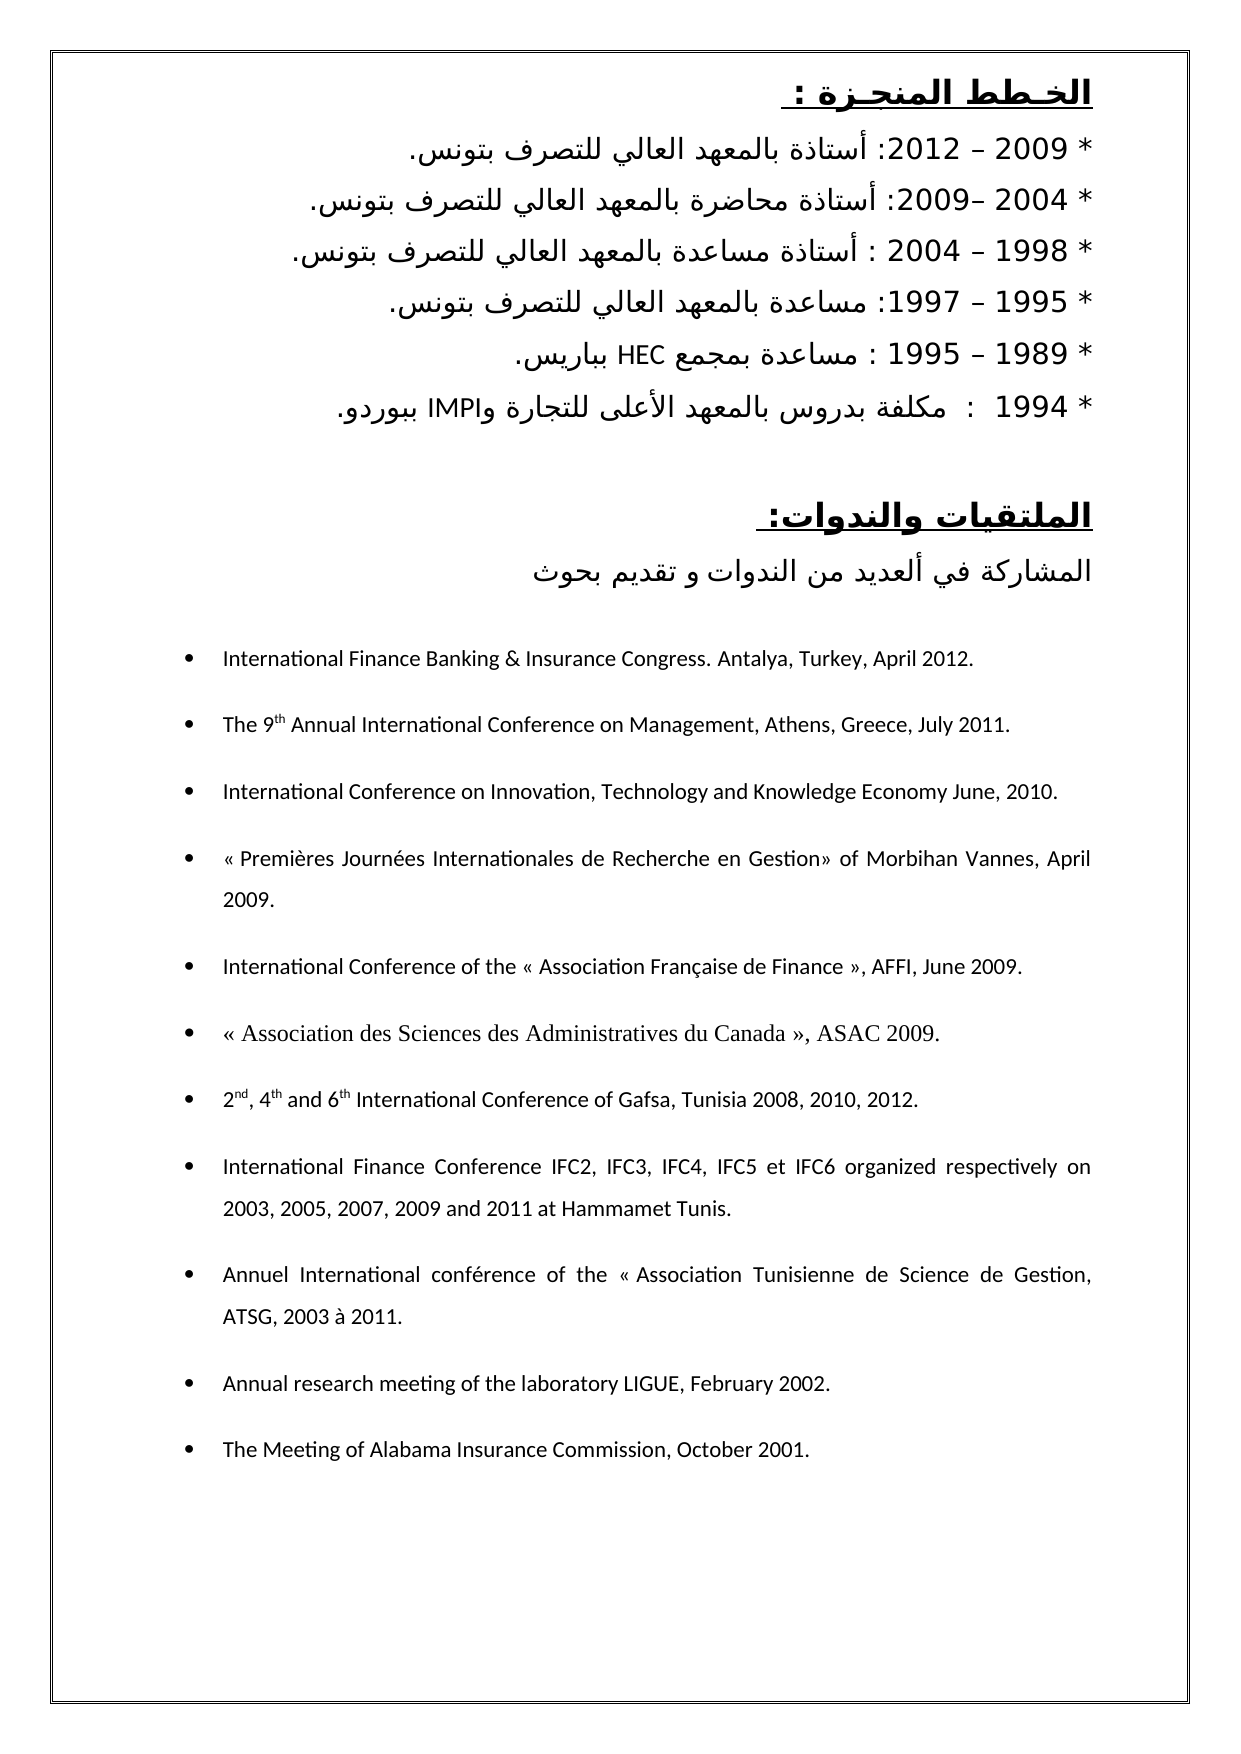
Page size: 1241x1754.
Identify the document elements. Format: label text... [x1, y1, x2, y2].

text * 2009 – 2012: أستاذة بالمعهد العالي للتصرف بتونس. [148, 132, 1092, 166]
list « Association des Sciences des Administratives du Canada », ASAC 2009. [185, 1005, 1092, 1047]
list The 9th Annual International Conference on Management, Athens, Greece, July 2011. [185, 697, 1092, 739]
list Annuel International conférence of the « Association Tunisienne de Science de Gestion, ATSG, 2003 à 2011. [185, 1247, 1092, 1330]
list International Conference on Innovation, Technology and Knowledge Economy June, 2010. [185, 764, 1092, 805]
text * 2004 –2009: أستاذة محاضرة بالمعهد العالي للتصرف بتونس. [148, 183, 1092, 217]
list International Conference of the « Association Française de Finance », AFFI, June 2009. [185, 939, 1092, 980]
text * 1995 – 1997: مساعدة بالمعهد العالي للتصرف بتونس. [148, 285, 1092, 319]
text * 1994 : مكلفة بدروس بالمعهد الأعلى للتجارة وIMPI ببوردو. [148, 389, 1092, 425]
list Annual research meeting of the laboratory LIGUE, February 2002. [185, 1355, 1092, 1397]
list 2nd, 4th and 6th International Conference of Gafsa, Tunisia 2008, 2010, 2012. [185, 1072, 1092, 1114]
text * 1989 – 1995 : مساعدة بمجمع HEC بباريس. [148, 336, 1092, 371]
list The Meeting of Alabama Insurance Commission, October 2001. [185, 1422, 1092, 1464]
text الملتقيات والندوات: [148, 496, 1092, 535]
text الخـطط المنجـزة : [148, 74, 1092, 113]
list International Finance Banking & Insurance Congress. Antalya, Turkey, April 2012. [185, 630, 1092, 672]
text * 1998 – 2004 : أستاذة مساعدة بالمعهد العالي للتصرف بتونس. [148, 234, 1092, 268]
list International Finance Conference IFC2, IFC3, IFC4, IFC5 et IFC6 organized respectively on 2003, 2005, 2007, 2009 and 2011 at Hammamet Tunis. [185, 1139, 1092, 1222]
text المشاركة في ألعديد من الندوات و تقديم بحوث [148, 554, 1092, 588]
list « Premières Journées Internationales de Recherche en Gestion» of Morbihan Vannes, April 2009. [185, 830, 1092, 914]
